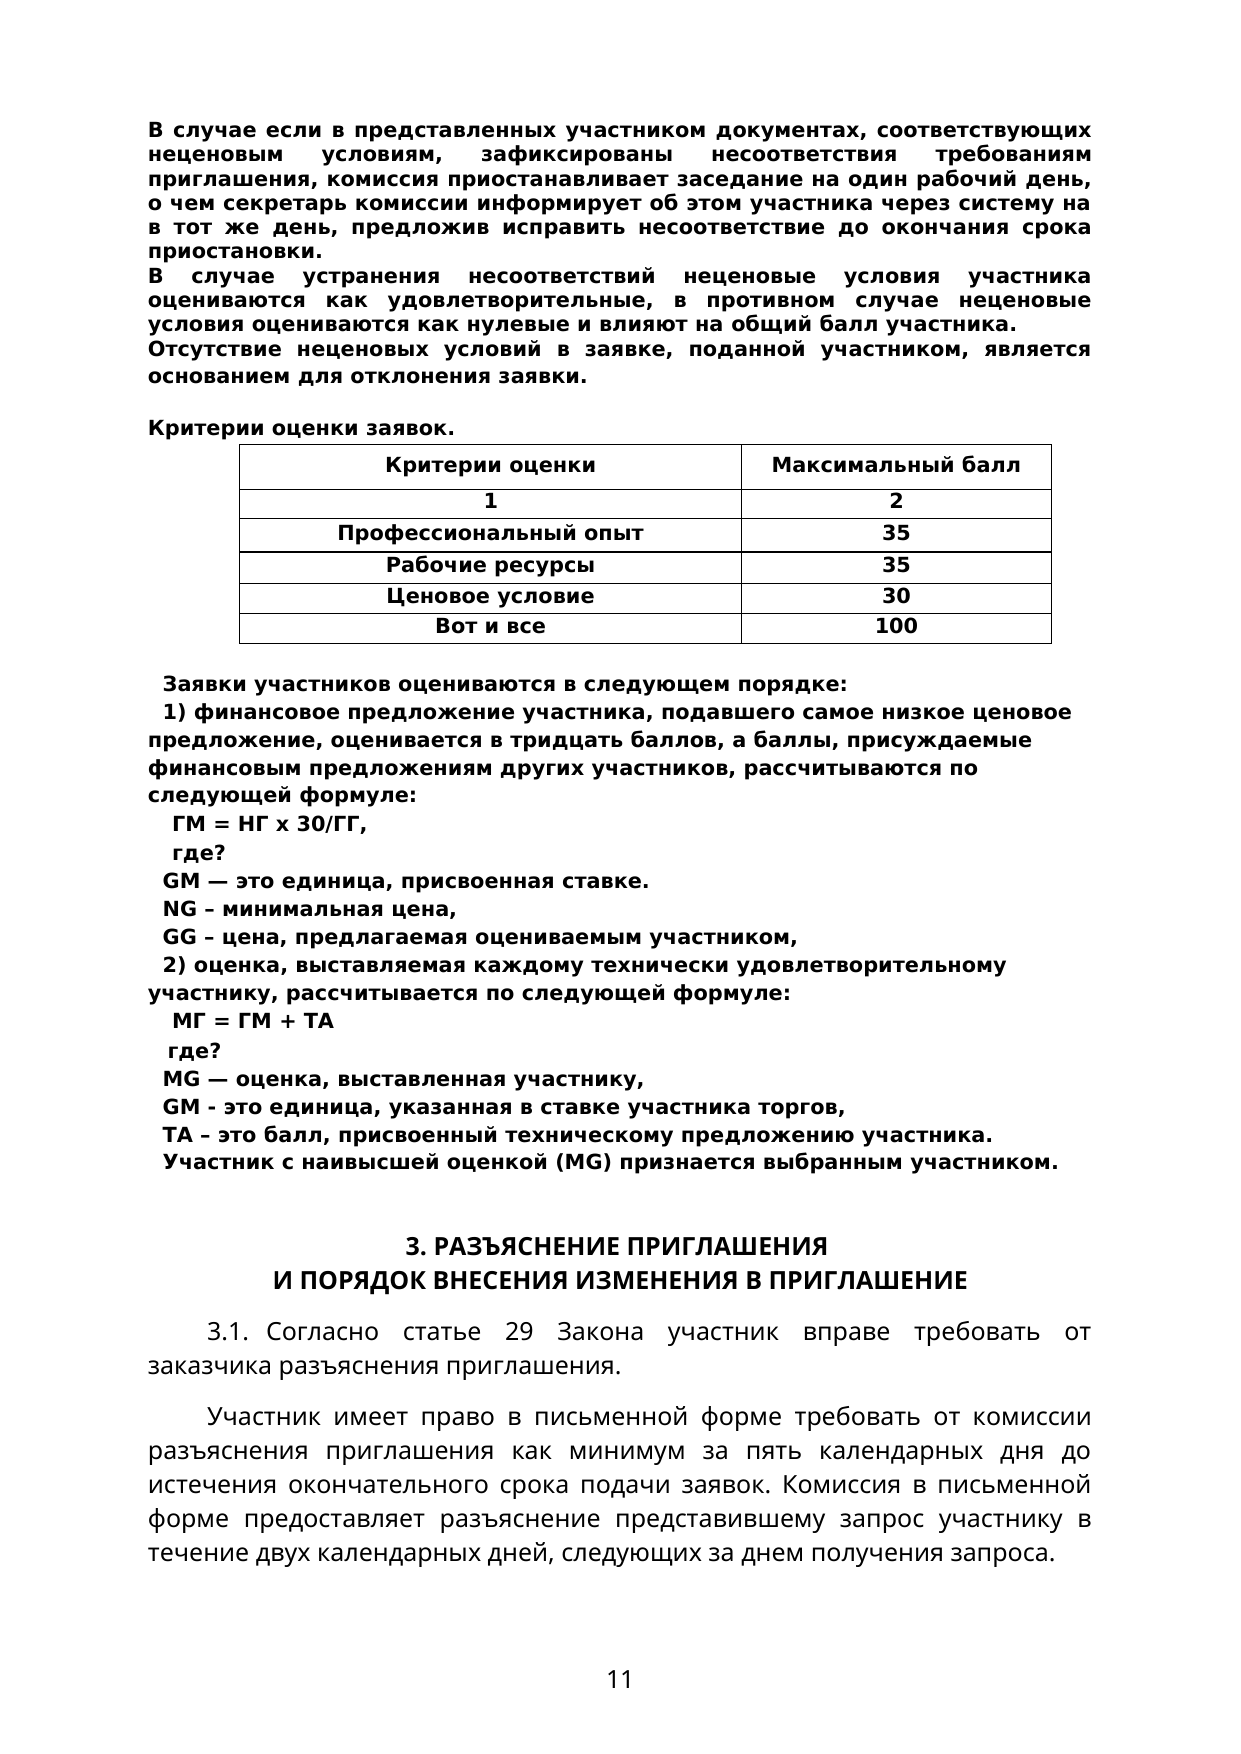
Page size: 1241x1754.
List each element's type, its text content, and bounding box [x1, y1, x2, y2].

table_cell Ценовое условие [240, 584, 741, 613]
text 1) финансовое предложение участника, подавшего самое низкое ценовое предложение, оценивается в тридцать баллов, а баллы, присуждаемые финансовым предложениям других участников, рассчитываются по следующей формуле: [148, 700, 1092, 808]
text Участник имеет право в письменной форме требовать от комиссии разъяснения приглашения как минимум за пять календарных дня до истечения окончательного срока подачи заявок. Комиссия в письменной форме предоставляет разъяснение представившему запрос участнику в течение двух календарных дней, следующих за днем получения запроса. [148, 1398, 1092, 1569]
text 3. РАЗЪЯСНЕНИЕ ПРИГЛАШЕНИЯ И ПОРЯДОК ВНЕСЕНИЯ ИЗМЕНЕНИЯ В ПРИГЛАШЕНИЕ [148, 1229, 1092, 1297]
text где? [148, 840, 1092, 866]
text TA – это балл, присвоенный техническому предложению участника. [148, 1123, 1092, 1147]
table_cell 30 [742, 584, 1051, 613]
table_cell 35 [742, 519, 1051, 551]
table_header Критерии оценки [240, 445, 741, 488]
text Заявки участников оцениваются в следующем порядке: [148, 672, 1092, 696]
text 2) оценка, выставляемая каждому технически удовлетворительному участнику, рассчитывается по следующей формуле: [148, 953, 1092, 1005]
text GG – цена, предлагаемая оцениваемым участником, [148, 925, 1092, 949]
text Отсутствие неценовых условий в заявке, поданной участником, является основанием для отклонения заявки. [148, 337, 1092, 389]
text Участник с наивысшей оценкой (MG) признается выбранным участником. [148, 1150, 1092, 1175]
text Критерии оценки заявок. [148, 416, 1092, 441]
text NG – минимальная цена, [148, 897, 1092, 922]
text МГ = ГМ + ТА [148, 1009, 1092, 1034]
table_cell 2 [742, 490, 1051, 518]
table_cell 100 [742, 614, 1051, 642]
table_cell Рабочие ресурсы [240, 553, 741, 583]
table_cell 35 [742, 553, 1051, 583]
text В случае устранения несоответствий неценовые условия участника оцениваются как удовлетворительные, в противном случае неценовые условия оцениваются как нулевые и влияют на общий балл участника. [148, 264, 1092, 337]
text где? [148, 1038, 1092, 1063]
text MG — оценка, выставленная участнику, [148, 1067, 1092, 1091]
text ГМ = НГ х 30/ГГ, [148, 811, 1092, 837]
table_cell Вот и все [240, 614, 741, 642]
table_cell 1 [240, 490, 741, 518]
text GM - это единица, указанная в ставке участника торгов, [148, 1095, 1092, 1119]
table_cell Профессиональный опыт [240, 519, 741, 551]
table_header Максимальный балл [742, 445, 1051, 488]
text GM — это единица, присвоенная ставке. [148, 869, 1092, 894]
text 3.1. Согласно статье 29 Закона участник вправе требовать от заказчика разъяснения приглашения. [148, 1314, 1092, 1382]
text В случае если в представленных участником документах, соответствующих неценовым условиям, зафиксированы несоответствия требованиям приглашения, комиссия приостанавливает заседание на один рабочий день, о чем секретарь комиссии информирует об этом участника через систему на в тот же день, предложив исправить несоответствие до окончания срока приостановки. [148, 118, 1092, 264]
